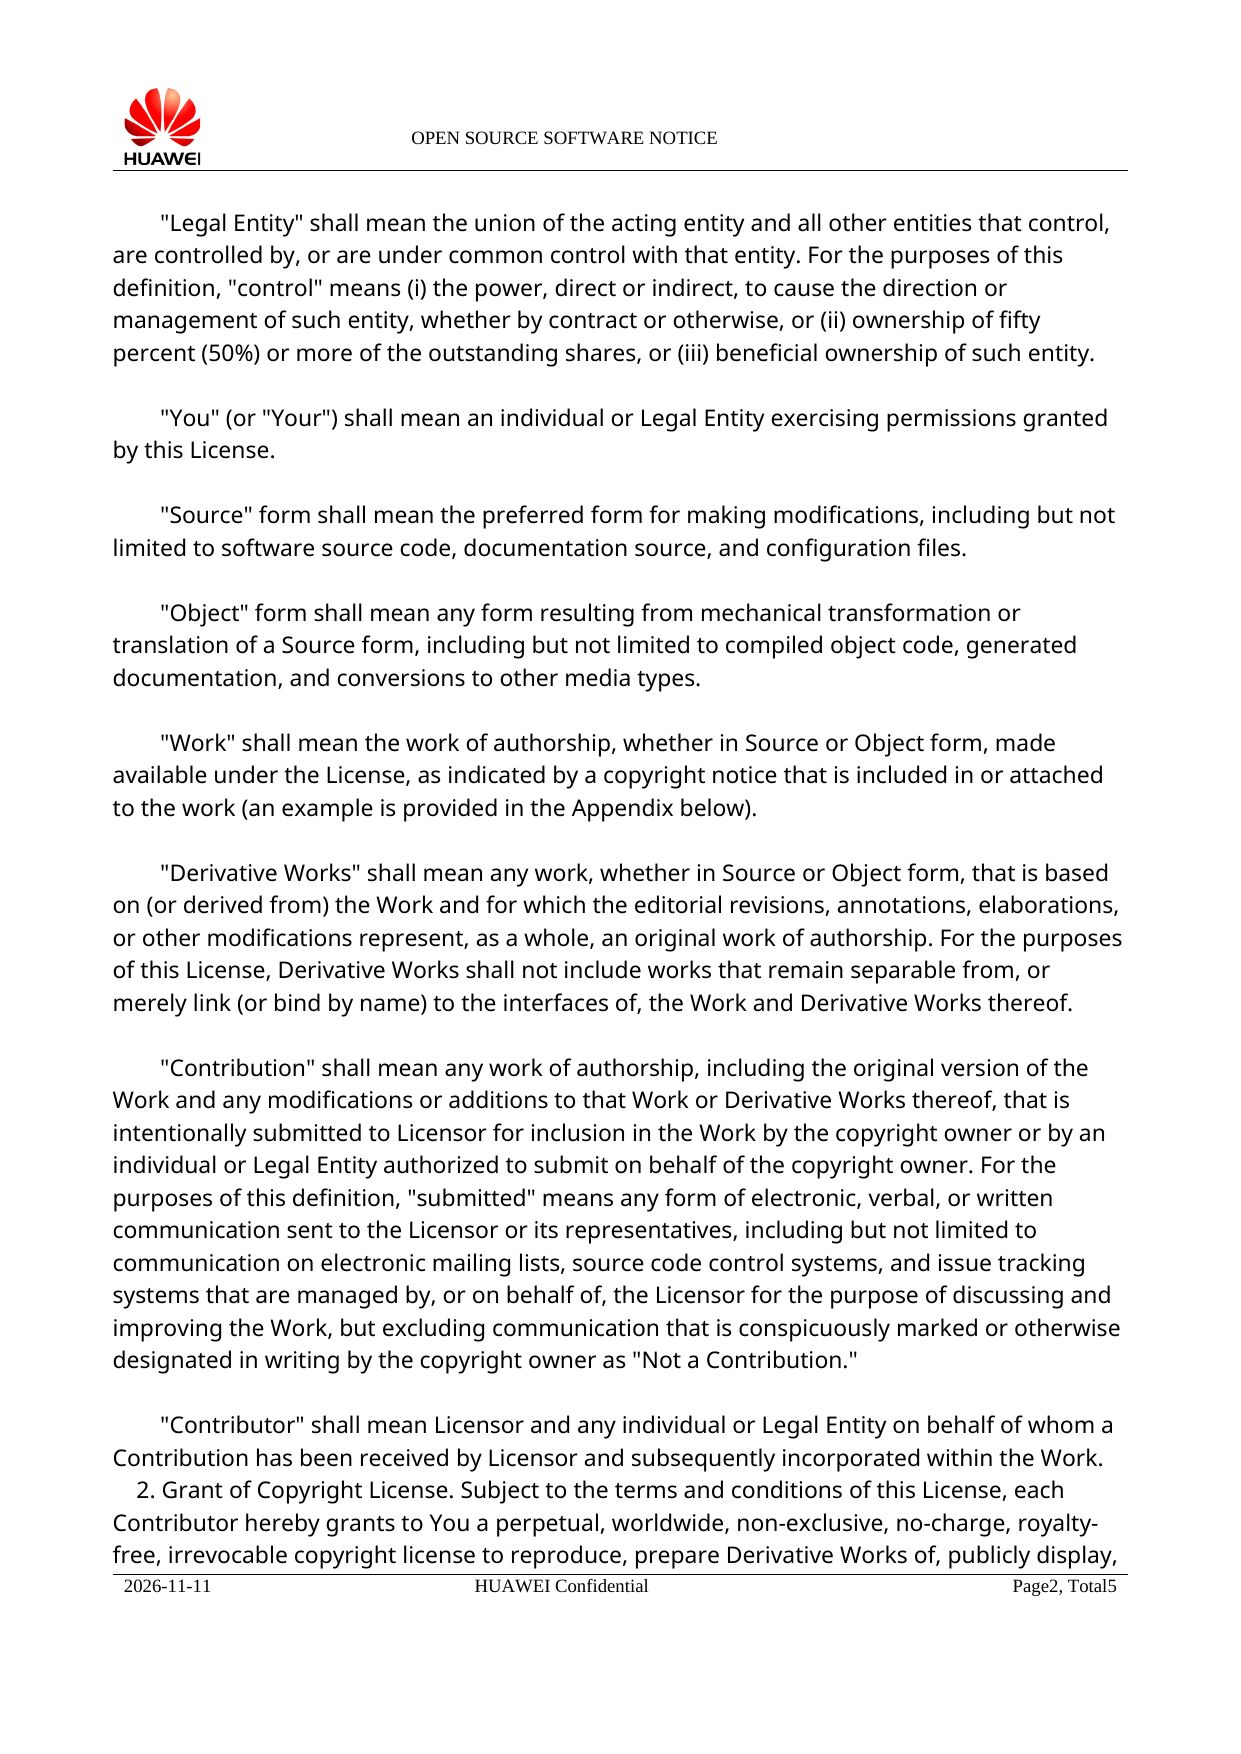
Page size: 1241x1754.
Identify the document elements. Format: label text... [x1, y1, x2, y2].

text "Legal Entity" shall mean the union of the acting entity and all other entities that control, are controlled by, or are under common control with that entity. For the purposes of this definition, "control" means (i) the power, direct or indirect, to cause the direction or management of such entity, whether by contract or otherwise, or (ii) ownership of fifty percent (50%) or more of the outstanding shares, or (iii) beneficial ownership of such entity. [112, 206, 1128, 369]
text "Object" form shall mean any form resulting from mechanical transformation or translation of a Source form, including but not limited to compiled object code, generated documentation, and conversions to other media types. [112, 596, 1128, 694]
text "Contribution" shall mean any work of authorship, including the original version of the Work and any modifications or additions to that Work or Derivative Works thereof, that is intentionally submitted to Licensor for inclusion in the Work by the copyright owner or by an individual or Legal Entity authorized to submit on behalf of the copyright owner. For the purposes of this definition, "submitted" means any form of electronic, verbal, or written communication sent to the Licensor or its representatives, including but not limited to communication on electronic mailing lists, source code control systems, and issue tracking systems that are managed by, or on behalf of, the Licensor for the purpose of discussing and improving the Work, but excluding communication that is conspicuously marked or otherwise designated in writing by the copyright owner as "Not a Contribution." [112, 1051, 1128, 1376]
text "Contributor" shall mean Licensor and any individual or Legal Entity on behalf of whom a Contribution has been received by Licensor and subsequently incorporated within the Work. [112, 1409, 1128, 1474]
picture [124, 88, 201, 165]
text "You" (or "Your") shall mean an individual or Legal Entity exercising permissions granted by this License. [112, 401, 1128, 466]
text "Derivative Works" shall mean any work, whether in Source or Object form, that is based on (or derived from) the Work and for which the editorial revisions, annotations, elaborations, or other modifications represent, as a whole, an original work of authorship. For the purposes of this License, Derivative Works shall not include works that remain separable from, or merely link (or bind by name) to the interfaces of, the Work and Derivative Works thereof. [112, 856, 1128, 1019]
text "Source" form shall mean the preferred form for making modifications, including but not limited to software source code, documentation source, and configuration files. [112, 499, 1128, 564]
text "Work" shall mean the work of authorship, whether in Source or Object form, made available under the License, as indicated by a copyright notice that is included in or attached to the work (an example is provided in the Appendix below). [112, 726, 1128, 824]
